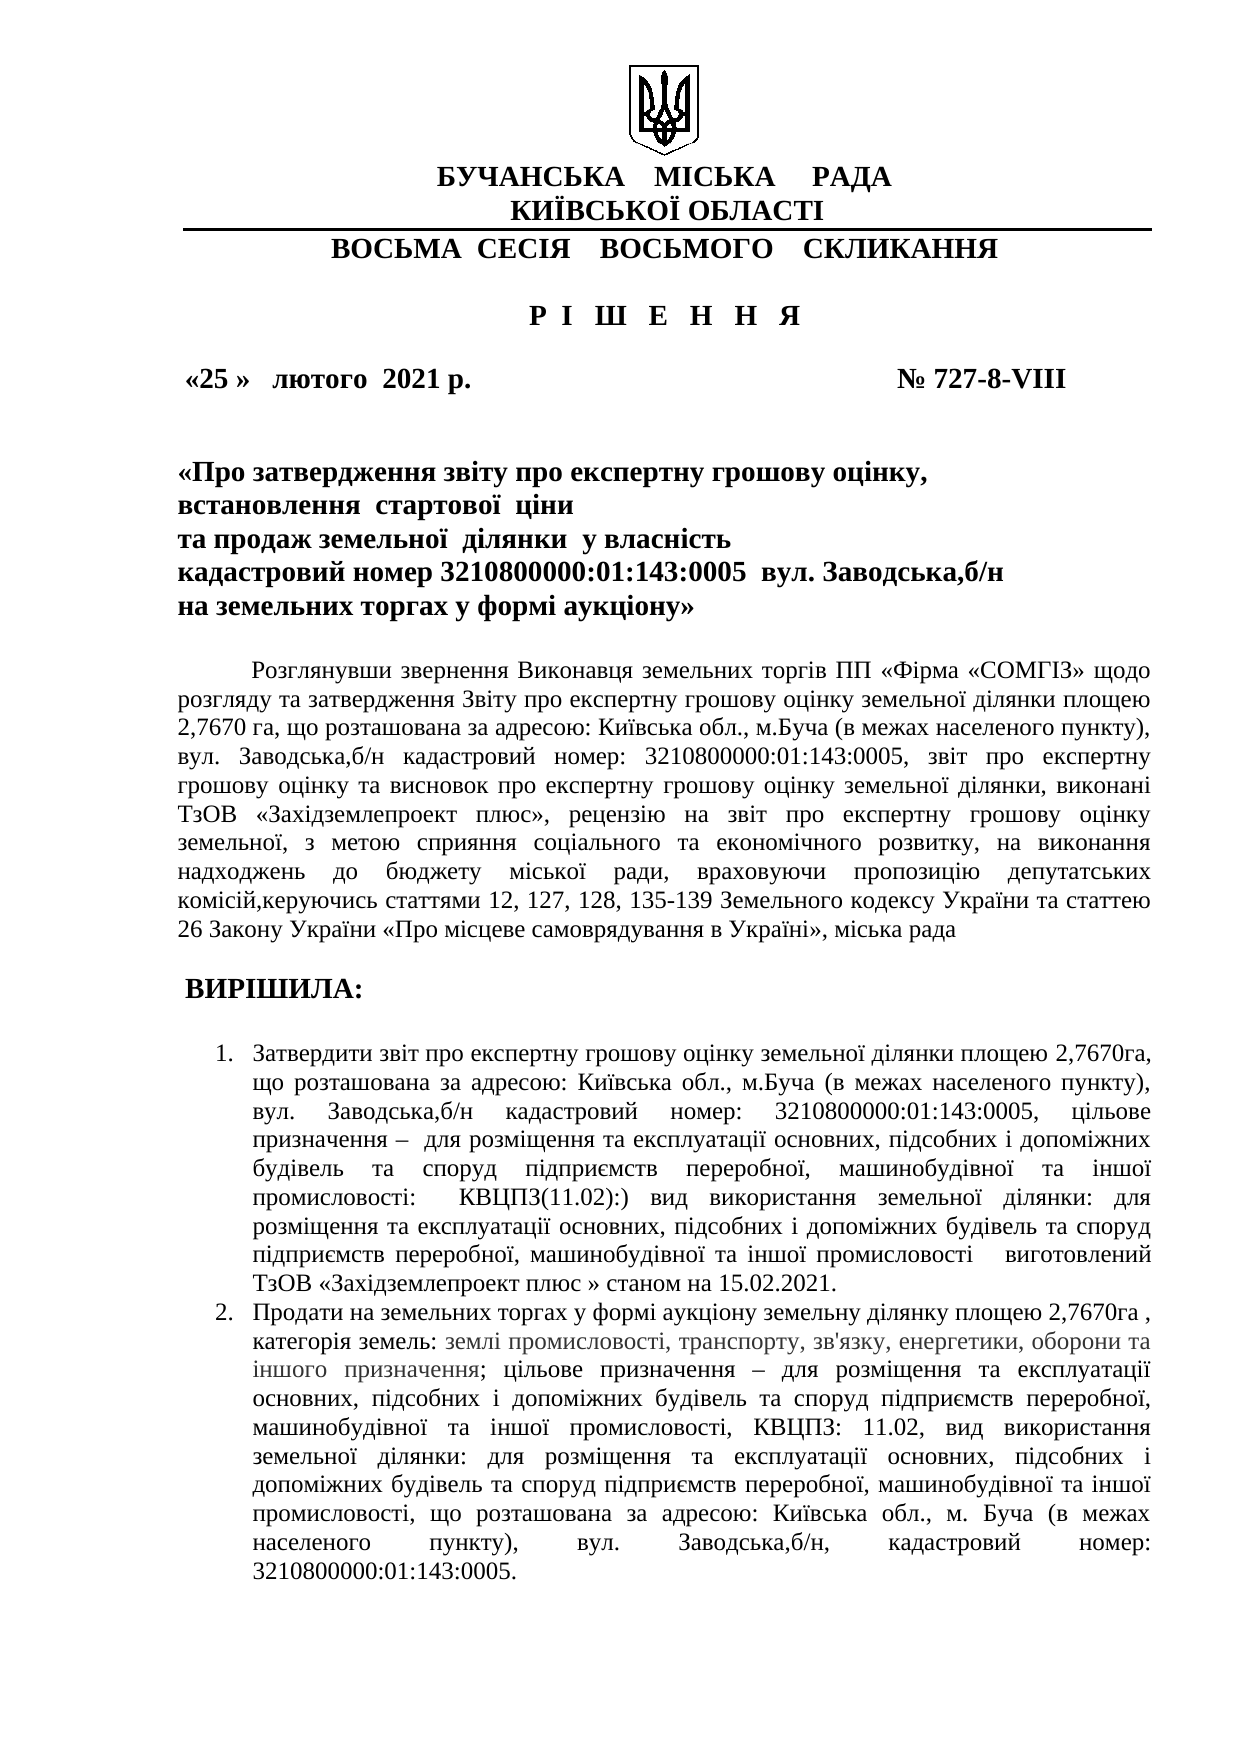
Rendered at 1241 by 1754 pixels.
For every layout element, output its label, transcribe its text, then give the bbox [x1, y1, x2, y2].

text на земельних торгах у формі аукціону» [177, 588, 1152, 621]
text ВИРІШИЛА: [185, 971, 1152, 1005]
text КИЇВСЬКОЇ ОБЛАСТІ [183, 193, 1152, 228]
text встановлення стартової ціни [177, 487, 1152, 521]
text ВОСЬМА СЕСІЯ ВОСЬМОГО СКЛИКАННЯ [177, 231, 1152, 265]
text та продаж земельної ділянки у власність [177, 521, 1152, 554]
text «25 » лютого 2021 р. № 727-8-VIIІ [177, 361, 1152, 394]
text кадастровий номер 3210800000:01:143:0005 вул. Заводська,б/н [177, 554, 1152, 588]
list Продати на земельних торгах у формі аукціону земельну ділянку площею 2,7670га , категорія земель: землі промисловості, транспорту, зв'язку, енергетики, оборони та іншого призначення; цільове призначення – для розміщення та експлуатації основних, підсобних і допоміжних будівель та споруд підприємств переробної, машинобудівної та іншої промисловості, КВЦПЗ: 11.02, вид використання земельної ділянки: для розміщення та експлуатації основних, підсобних і допоміжних будівель та споруд підприємств переробної, машинобудівної та іншої промисловості, що розташована за адресою: Київська обл., м. Буча (в межах населеного пункту), вул. Заводська,б/н, кадастровий номер: 3210800000:01:143:0005. [215, 1297, 1152, 1584]
text «Про затвердження звіту про експертну грошову оцінку, [177, 454, 1152, 487]
list Затвердити звіт про експертну грошову оцінку земельної ділянки площею 2,7670га, що розташована за адресою: Київська обл., м.Буча (в межах населеного пункту), вул. Заводська,б/н кадастровий номер: 3210800000:01:143:0005, цільове призначення – для розміщення та експлуатації основних, підсобних і допоміжних будівель та споруд підприємств переробної, машинобудівної та іншої промисловості: КВЦПЗ(11.02):) вид використання земельної ділянки: для розміщення та експлуатації основних, підсобних і допоміжних будівель та споруд підприємств переробної, машинобудівної та іншої промисловості виготовлений ТзОВ «Західземлепроект плюс » станом на 15.02.2021. [215, 1038, 1152, 1297]
text Р І Ш Е Н Н Я [177, 298, 1152, 332]
text БУЧАНСЬКА МІСЬКА РАДА [177, 159, 1152, 193]
text Розглянувши звернення Виконавця земельних торгів ПП «Фірма «СОМГІЗ» щодо розгляду та затвердження Звіту про експертну грошову оцінку земельної ділянки площею 2,7670 га, що розташована за адресою: Київська обл., м.Буча (в межах населеного пункту), вул. Заводська,б/н кадастровий номер: 3210800000:01:143:0005, звіт про експертну грошову оцінку та висновок про експертну грошову оцінку земельної ділянки, виконані ТзОВ «Західземлепроект плюс», рецензію на звіт про експертну грошову оцінку земельної, з метою сприяння соціального та економічного розвитку, на виконання надходжень до бюджету міської ради, враховуючи пропозицію депутатських комісій,керуючись статтями 12, 127, 128, 135-139 Земельного кодексу України та статтею 26 Закону України «Про місцеве самоврядування в Україні», міська рада [177, 655, 1152, 942]
